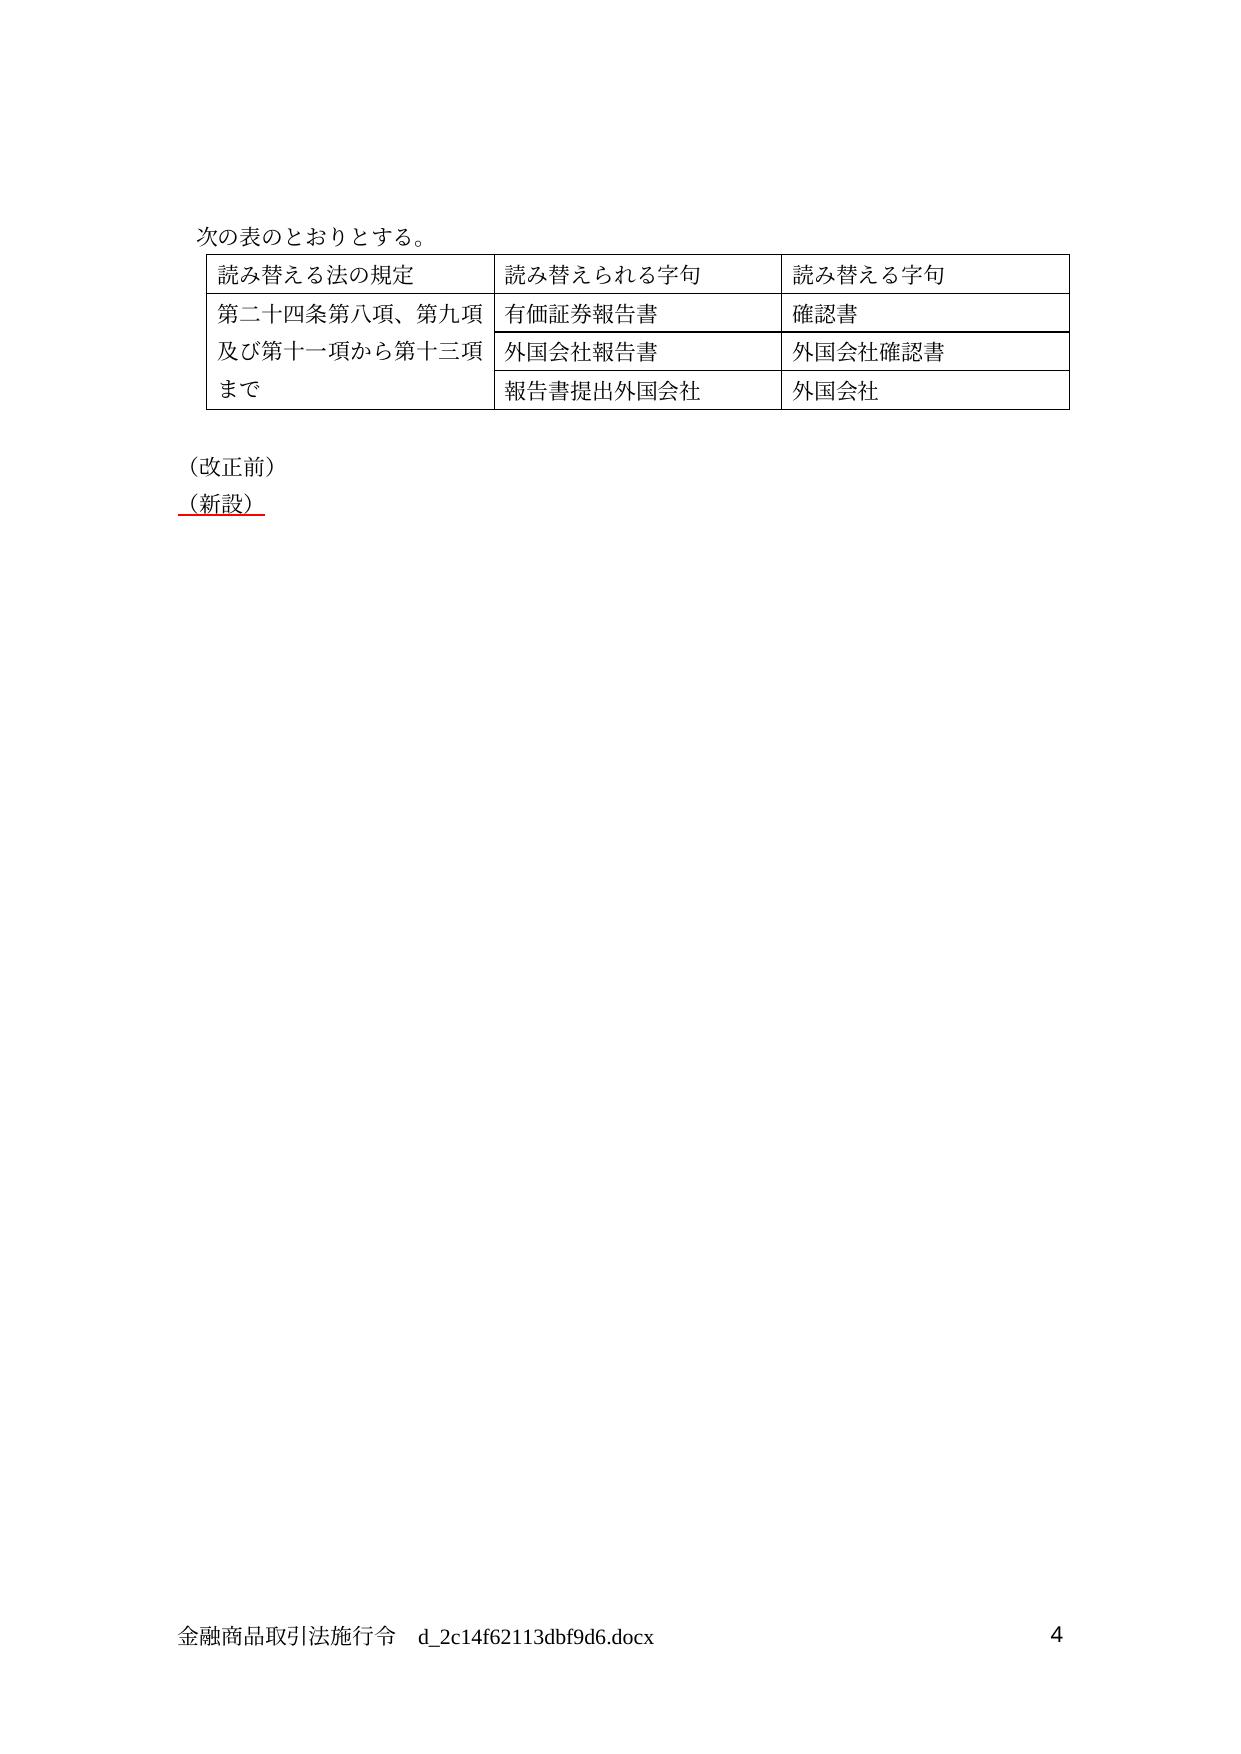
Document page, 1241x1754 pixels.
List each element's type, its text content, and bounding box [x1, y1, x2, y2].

text （新設） [177, 484, 1063, 522]
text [177, 217, 1063, 254]
table_cell 有価証券報告書 [495, 294, 781, 331]
table_header 読み替えられる字句 [495, 255, 781, 293]
table_cell 第二十四条第八項、第九項及び第十一項から第十三項まで [207, 294, 494, 408]
table_cell 報告書提出外国会社 [495, 371, 781, 408]
table_header 読み替える法の規定 [207, 255, 494, 293]
table_cell 外国会社報告書 [495, 333, 781, 370]
table_cell 確認書 [782, 294, 1069, 331]
text （改正前） [177, 447, 1063, 484]
table_cell 外国会社 [782, 371, 1069, 408]
table_header 読み替える字句 [782, 255, 1069, 293]
table_cell 外国会社確認書 [782, 333, 1069, 370]
